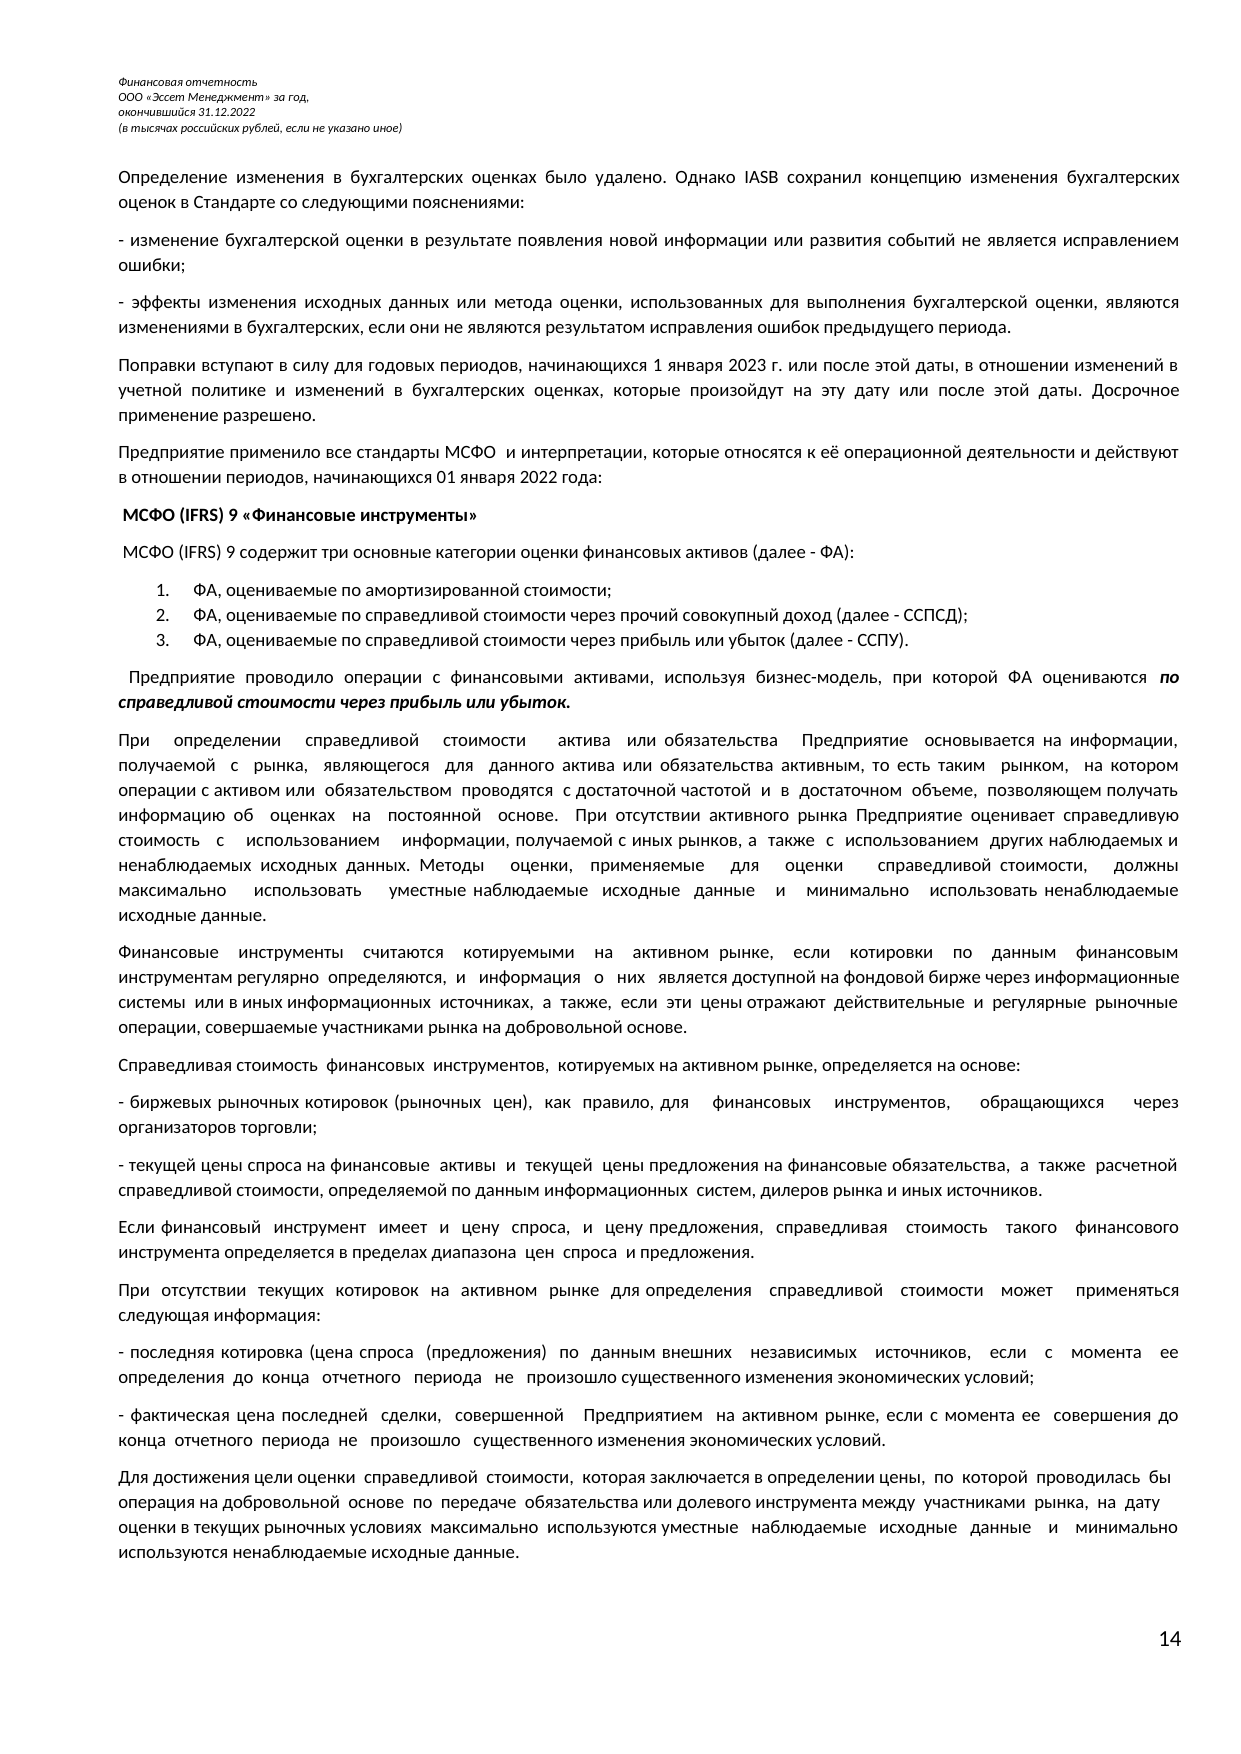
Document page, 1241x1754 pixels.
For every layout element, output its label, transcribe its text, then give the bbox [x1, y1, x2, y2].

text Предприятие проводило операции с финансовыми активами, используя бизнес-модель, при которой ФА оцениваются по справедливой стоимости через прибыль или убыток. [118, 663, 1181, 713]
text - изменение бухгалтерской оценки в результате появления новой информации или развития событий не является исправлением ошибки; [118, 226, 1181, 276]
list ФА, оцениваемые по амортизированной стоимости; [156, 576, 1181, 601]
text Справедливая стоимость финансовых инструментов, котируемых на активном рынке, определяется на основе: [118, 1051, 1181, 1076]
text - последняя котировка (цена спроса (предложения) по данным внешних независимых источников, если с момента ее определения до конца отчетного периода не произошло существенного изменения экономических условий; [118, 1338, 1181, 1388]
text - биржевых рыночных котировок (рыночных цен), как правило, для финансовых инструментов, обращающихся через организаторов торговли; [118, 1088, 1181, 1138]
text При определении справедливой стоимости актива или обязательства Предприятие основывается на информации, получаемой с рынка, являющегося для данного актива или обязательства активным, то есть таким рынком, на котором операции с активом или обязательством проводятся с достаточной частотой и в достаточном объеме, позволяющем получать информацию об оценках на постоянной основе. При отсутствии активного рынка Предприятие оценивает справедливую стоимость с использованием информации, получаемой с иных рынков, а также с использованием других наблюдаемых и ненаблюдаемых исходных данных. Методы оценки, применяемые для оценки справедливой стоимости, должны максимально использовать уместные наблюдаемые исходные данные и минимально использовать ненаблюдаемые исходные данные. [118, 726, 1181, 926]
text МСФО (IFRS) 9 содержит три основные категории оценки финансовых активов (далее - ФА): [118, 538, 1181, 563]
text При отсутствии текущих котировок на активном рынке для определения справедливой стоимости может применяться следующая информация: [118, 1276, 1181, 1326]
text Определение изменения в бухгалтерских оценках было удалено. Однако IASB сохранил концепцию изменения бухгалтерских оценок в Стандарте со следующими пояснениями: [118, 163, 1181, 213]
text МСФО (IFRS) 9 «Финансовые инструменты» [118, 501, 1181, 526]
text Поправки вступают в силу для годовых периодов, начинающихся 1 января 2023 г. или после этой даты, в отношении изменений в учетной политике и изменений в бухгалтерских оценках, которые произойдут на эту дату или после этой даты. Досрочное применение разрешено. [118, 351, 1181, 426]
text - текущей цены спроса на финансовые активы и текущей цены предложения на финансовые обязательства, а также расчетной справедливой стоимости, определяемой по данным информационных систем, дилеров рынка и иных источников. [118, 1151, 1181, 1201]
text - эффекты изменения исходных данных или метода оценки, использованных для выполнения бухгалтерской оценки, являются изменениями в бухгалтерских, если они не являются результатом исправления ошибок предыдущего периода. [118, 288, 1181, 338]
text Для достижения цели оценки справедливой стоимости, которая заключается в определении цены, по которой проводилась бы операция на добровольной основе по передаче обязательства или долевого инструмента между участниками рынка, на дату оценки в текущих рыночных условиях максимально используются уместные наблюдаемые исходные данные и минимально используются ненаблюдаемые исходные данные. [118, 1463, 1181, 1563]
list ФА, оцениваемые по справедливой стоимости через прибыль или убыток (далее - ССПУ). [156, 626, 1181, 651]
text Если финансовый инструмент имеет и цену спроса, и цену предложения, справедливая стоимость такого финансового инструмента определяется в пределах диапазона цен спроса и предложения. [118, 1213, 1181, 1263]
list ФА, оцениваемые по справедливой стоимости через прочий совокупный доход (далее - ССПСД); [156, 601, 1181, 626]
text Финансовые инструменты считаются котируемыми на активном рынке, если котировки по данным финансовым инструментам регулярно определяются, и информация о них является доступной на фондовой бирже через информационные системы или в иных информационных источниках, а также, если эти цены отражают действительные и регулярные рыночные операции, совершаемые участниками рынка на добровольной основе. [118, 938, 1181, 1038]
text Предприятие применило все стандарты МСФО и интерпретации, которые относятся к её операционной деятельности и действуют в отношении периодов, начинающихся 01 января 2022 года: [118, 438, 1181, 488]
text - фактическая цена последней сделки, совершенной Предприятием на активном рынке, если с момента ее совершения до конца отчетного периода не произошло существенного изменения экономических условий. [118, 1401, 1181, 1451]
